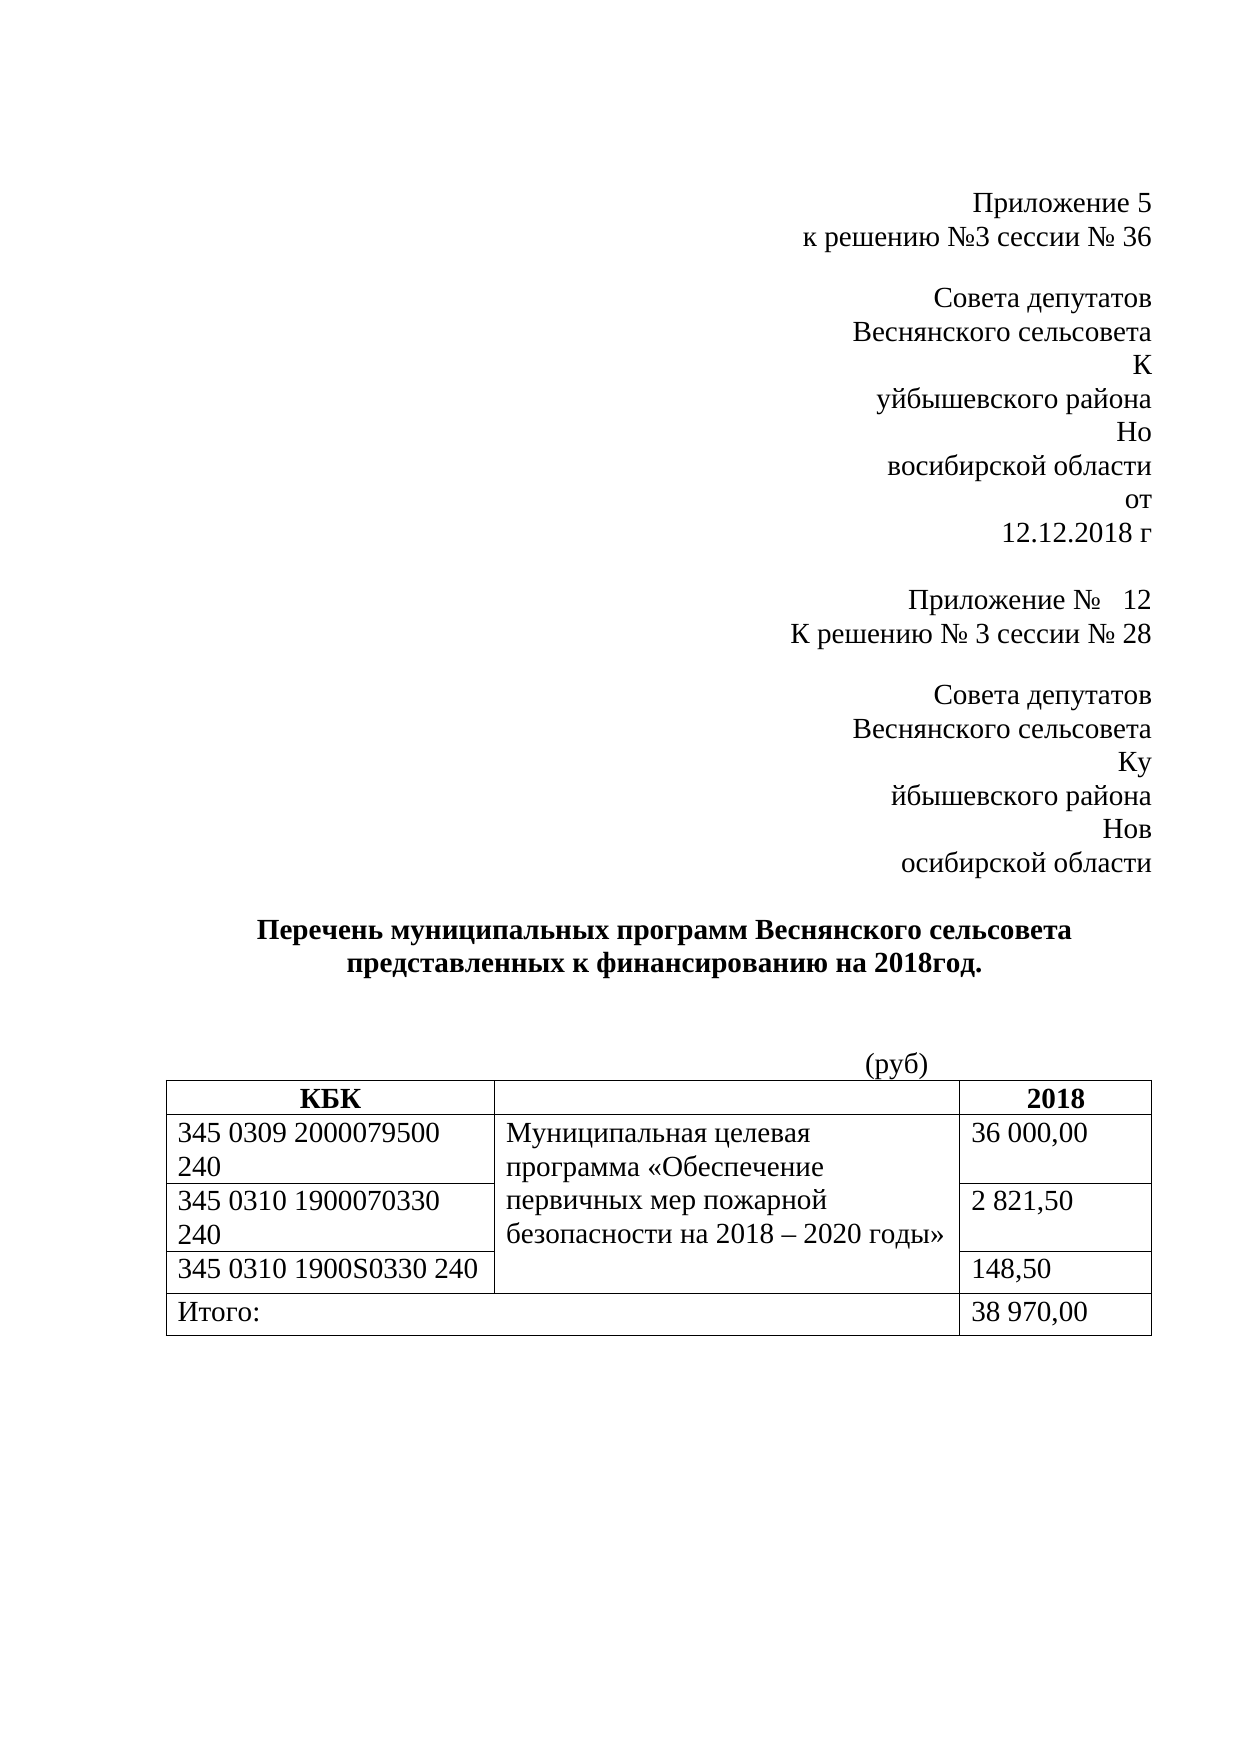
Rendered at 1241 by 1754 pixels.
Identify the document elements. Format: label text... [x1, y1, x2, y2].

text Новосибирской области [177, 811, 1152, 878]
table_cell 2 821,50 [960, 1184, 1151, 1251]
table_cell 38 970,00 [960, 1294, 1151, 1335]
text Совета депутатов [177, 649, 1152, 711]
text Веснянского сельсовета [177, 711, 1152, 744]
text Совета депутатов [177, 252, 1152, 314]
text Приложение № 12 [177, 582, 1152, 616]
table_cell Итого: [167, 1294, 959, 1335]
text к решению №3 сессии № 36 [177, 219, 1152, 252]
table_cell 148,50 [960, 1252, 1151, 1293]
table_cell 36 000,00 [960, 1115, 1151, 1182]
text Новосибирской области [177, 414, 1152, 482]
text Куйбышевского района [177, 744, 1152, 811]
text представленных к финансированию на 2018год. [177, 946, 1152, 979]
text К решению № 3 сессии № 28 [177, 616, 1152, 649]
text от 12.12.2018 г [177, 482, 1152, 549]
text Веснянского сельсовета [177, 314, 1152, 347]
table_cell Муниципальная целевая программа «Обеспечение первичных мер пожарной безопасности на 2018 – 2020 годы» [495, 1115, 959, 1293]
text Приложение 5 [177, 185, 1152, 219]
table_header [948, 1081, 959, 1114]
table_header [495, 1081, 506, 1114]
text (руб) [177, 1046, 1152, 1080]
table_cell 345 0310 1900S0330 240 [167, 1252, 494, 1293]
text Куйбышевского района [177, 347, 1152, 414]
text Перечень муниципальных программ Веснянского сельсовета [177, 912, 1152, 946]
